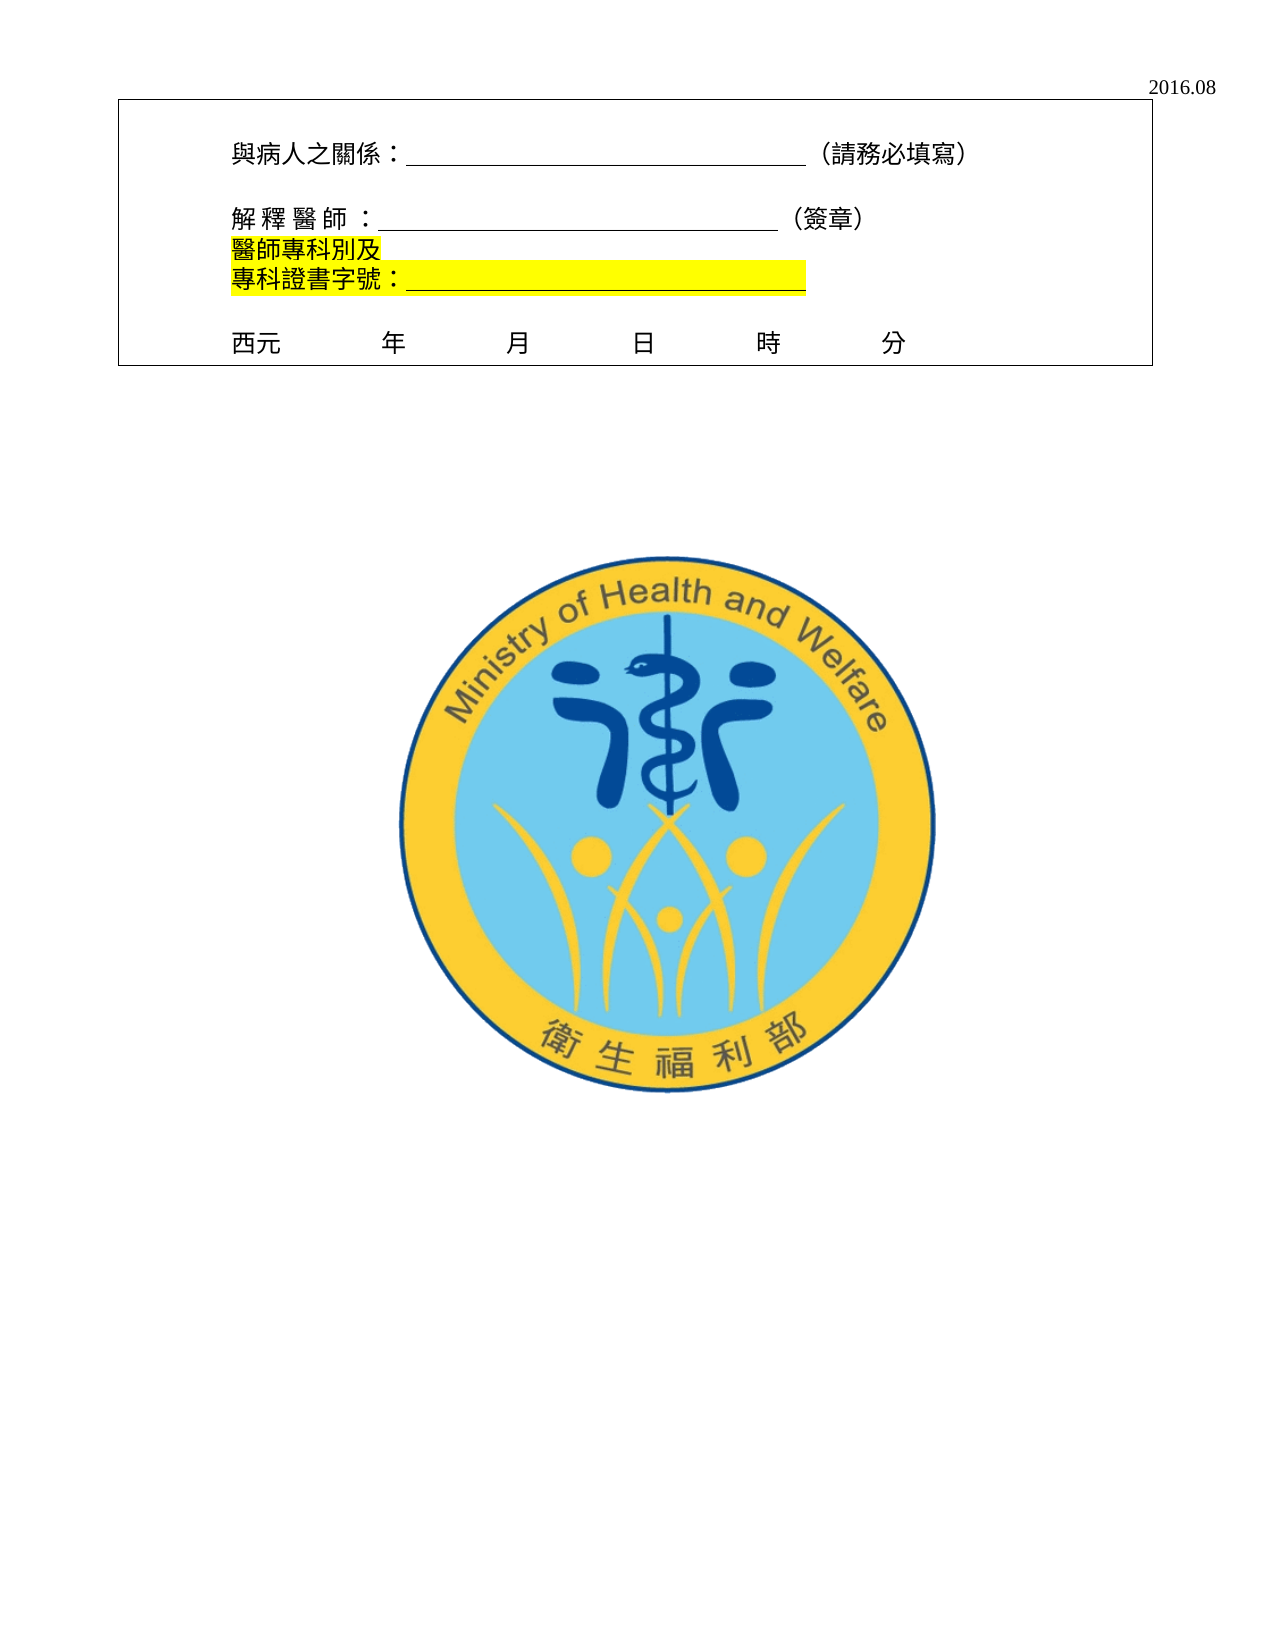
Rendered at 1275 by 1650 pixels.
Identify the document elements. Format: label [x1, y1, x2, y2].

table_header [119, 100, 1152, 365]
picture [398, 556, 936, 1094]
